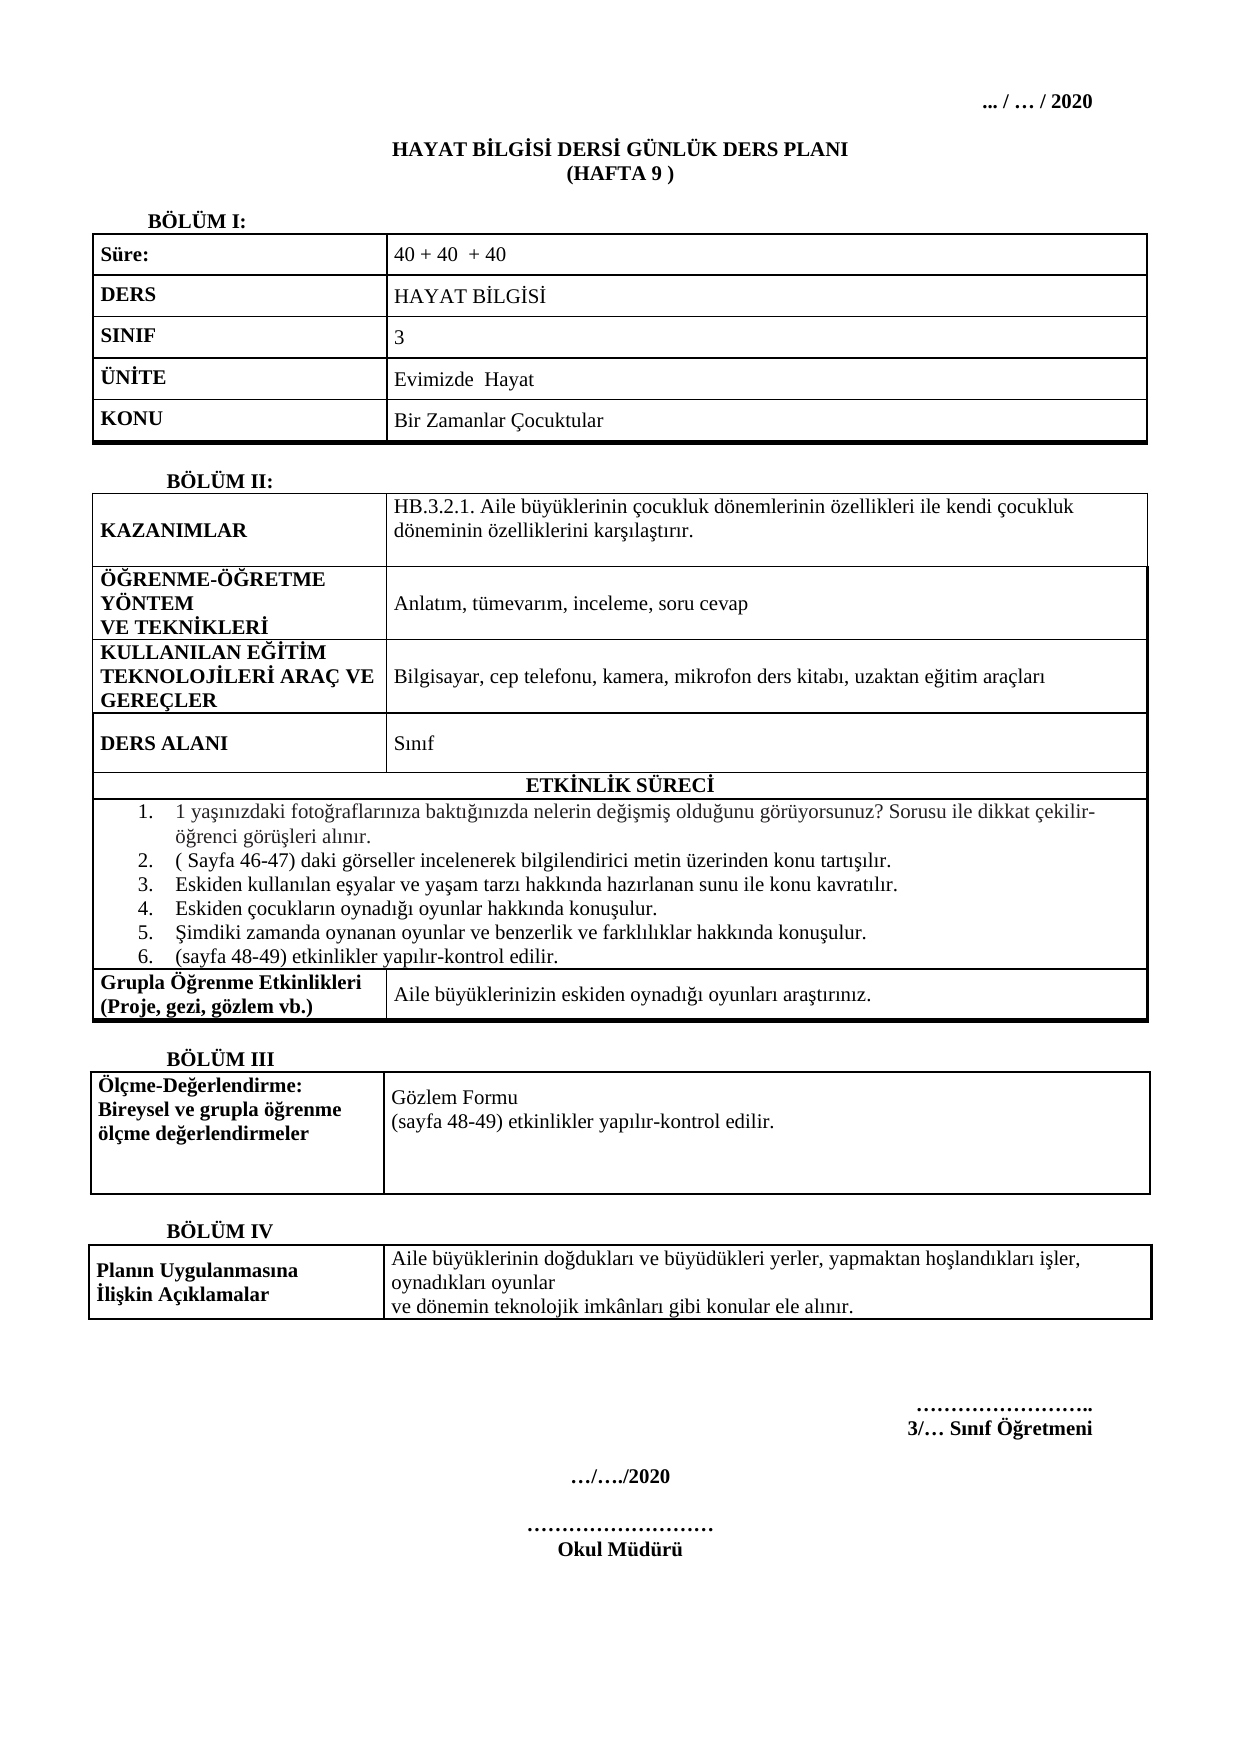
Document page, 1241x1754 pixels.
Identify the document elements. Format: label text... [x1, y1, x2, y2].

table_cell SINIF [94, 317, 386, 357]
table_cell DERS [94, 276, 386, 316]
table_cell KONU [94, 400, 386, 440]
table_cell 1 yaşınızdaki fotoğraflarınıza baktığınızda nelerin değişmiş olduğunu görüyorsunuz? Sorusu ile dikkat çekilir-öğrenci görüşleri alınır. ( Sayfa 46-47) daki görseller incelenerek bilgilendirici metin üzerinden konu tartışılır. Eskiden kullanılan eşyalar ve yaşam tarzı hakkında hazırlanan sunu ile konu kavratılır. Eskiden çocukların oynadığı oyunlar hakkında konuşulur. Şimdiki zamanda oynanan oyunlar ve benzerlik ve farklılıklar hakkında konuşulur. (sayfa 48-49) etkinlikler yapılır-kontrol edilir. [94, 800, 1146, 968]
table_cell ETKİNLİK SÜRECİ [94, 773, 1146, 797]
text ……………………… [148, 1512, 1092, 1536]
table_header Süre: [94, 235, 386, 274]
subtitle BÖLÜM IV [148, 1219, 1092, 1243]
text BÖLÜM II: [148, 468, 1092, 493]
table_cell Anlatım, tümevarım, inceleme, soru cevap [387, 567, 1146, 639]
table_cell HAYAT BİLGİSİ [388, 276, 1146, 316]
table_header KAZANIMLAR [93, 494, 386, 566]
text ... / … / 2020 [148, 89, 1092, 113]
table_header Planın Uygulanmasına İlişkin Açıklamalar [90, 1246, 383, 1318]
table_cell KULLANILAN EĞİTİM TEKNOLOJİLERİ ARAÇ VE GEREÇLER [93, 640, 386, 712]
table_cell Sınıf [387, 714, 1146, 772]
table_header Ölçme-Değerlendirme: Bireysel ve grupla öğrenme ölçme değerlendirmeler [92, 1073, 383, 1193]
table_cell ÜNİTE [94, 359, 386, 398]
table_header Aile büyüklerinin doğdukları ve büyüdükleri yerler, yapmaktan hoşlandıkları işler, oynadıkları oyunlar ve dönemin teknolojik imkânları gibi konular ele alınır. [385, 1246, 1150, 1318]
text (HAFTA 9 ) [148, 161, 1092, 185]
table_cell DERS ALANI [94, 714, 386, 772]
table_cell Bir Zamanlar Çocuktular [388, 400, 1146, 440]
text HAYAT BİLGİSİ DERSİ GÜNLÜK DERS PLANI [148, 137, 1092, 161]
text …………………….. [148, 1392, 1092, 1416]
table_header HB.3.2.1. Aile büyüklerinin çocukluk dönemlerinin özellikleri ile kendi çocukluk döneminin özelliklerini karşılaştırır. [387, 494, 1147, 566]
table_cell Evimizde Hayat [388, 359, 1146, 398]
subtitle BÖLÜM III [148, 1047, 1092, 1071]
table_cell Grupla Öğrenme Etkinlikleri (Proje, gezi, gözlem vb.) [94, 970, 386, 1018]
table_header 40 + 40 + 40 [388, 235, 1146, 274]
table_cell Aile büyüklerinizin eskiden oynadığı oyunları araştırınız. [387, 970, 1146, 1018]
text BÖLÜM I: [148, 209, 1092, 233]
table_header Gözlem Formu (sayfa 48-49) etkinlikler yapılır-kontrol edilir. [385, 1073, 1149, 1193]
text …/…./2020 [148, 1464, 1092, 1488]
table_cell ÖĞRENME-ÖĞRETME YÖNTEM VE TEKNİKLERİ [93, 567, 386, 639]
text Okul Müdürü [148, 1536, 1092, 1561]
table_cell 3 [388, 317, 1146, 357]
text 3/… Sınıf Öğretmeni [148, 1416, 1092, 1440]
table_cell Bilgisayar, cep telefonu, kamera, mikrofon ders kitabı, uzaktan eğitim araçları [387, 640, 1146, 712]
